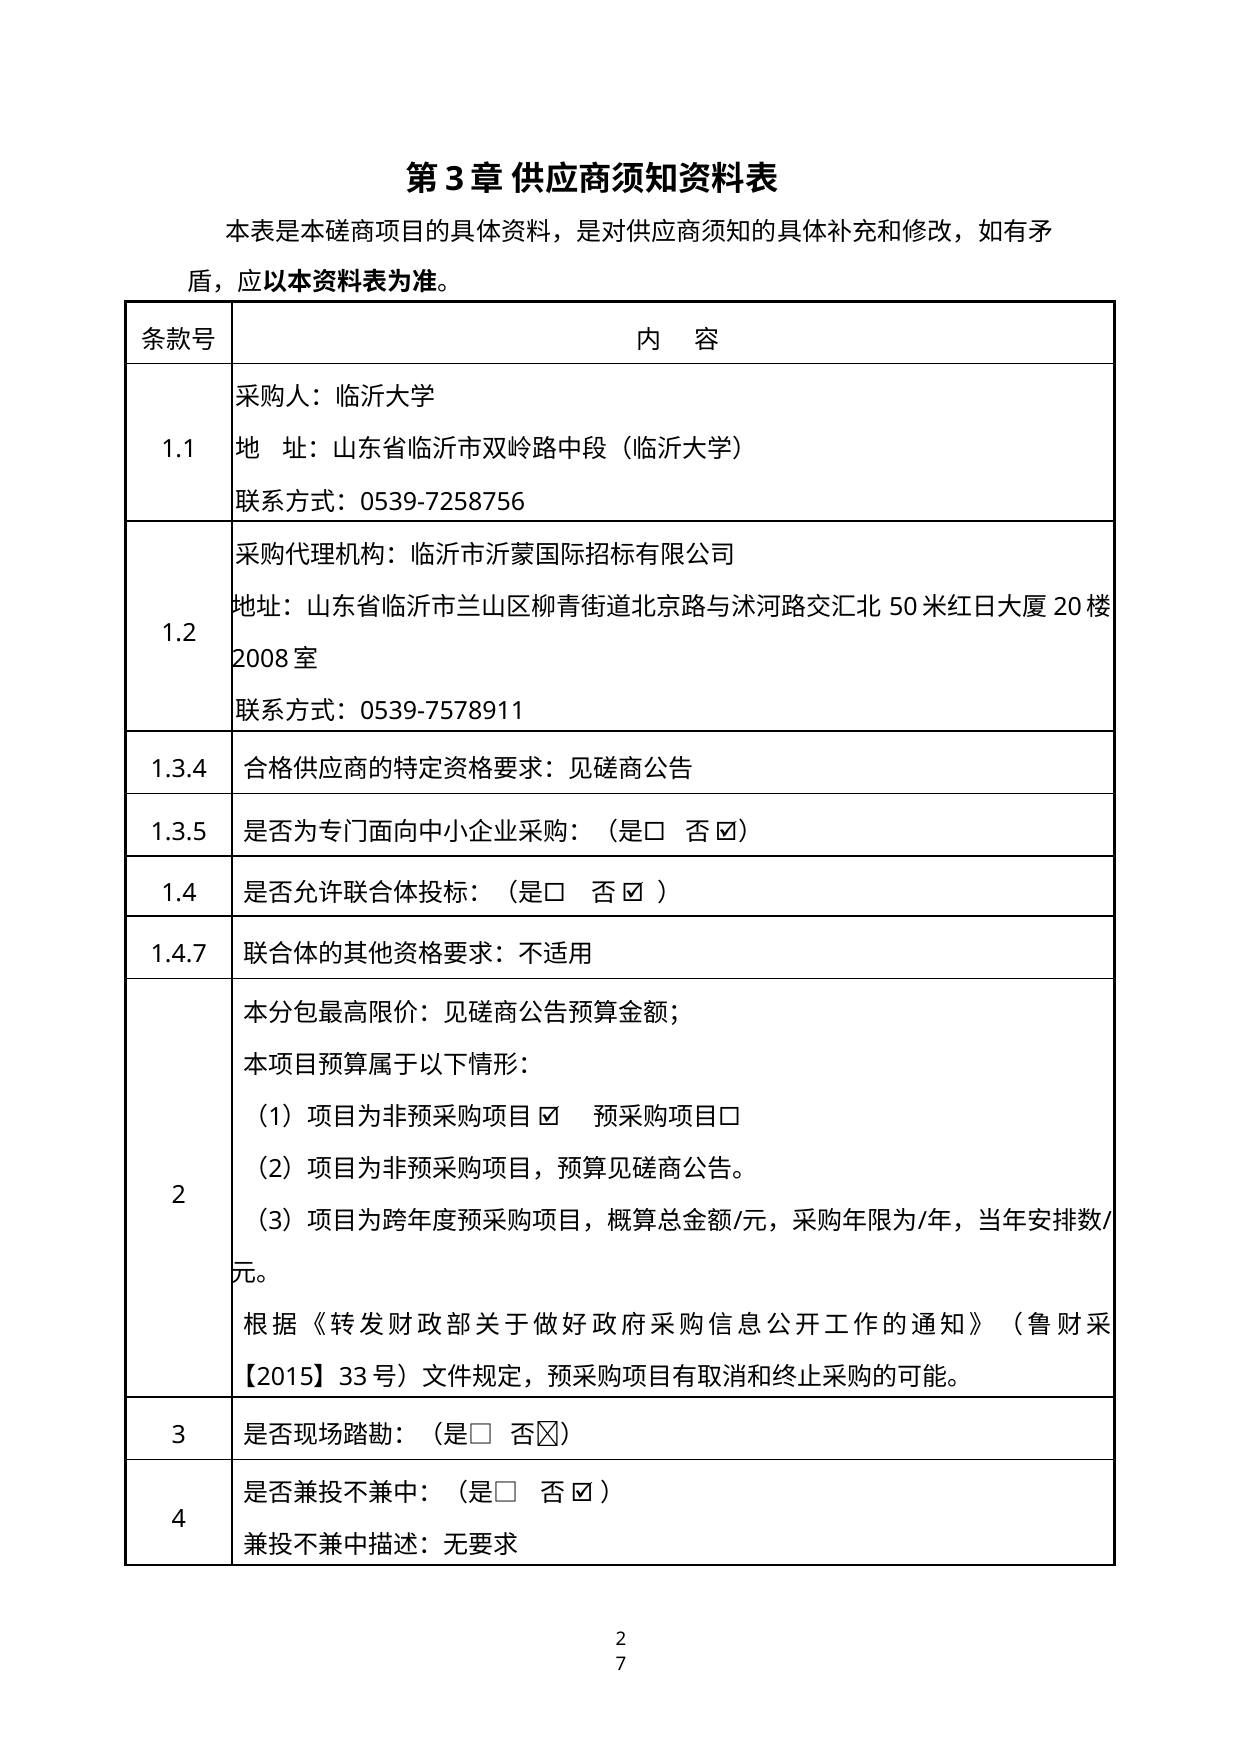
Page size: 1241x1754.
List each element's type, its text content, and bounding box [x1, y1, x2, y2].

table_cell 联合体的其他资格要求：不适用 [233, 917, 1113, 978]
table_cell 合格供应商的特定资格要求：见磋商公告 [233, 732, 1113, 793]
table_cell 3 [127, 1398, 231, 1458]
table_cell 是否为专门面向中小企业采购：（是 否） [233, 794, 1113, 855]
table_cell 2 [127, 979, 231, 1396]
table_cell 采购人：临沂大学 地 址：山东省临沂市双岭路中段（临沂大学） 联系方式：0539-7258756 [233, 364, 1113, 520]
table_cell 1.1 [127, 364, 231, 520]
table_cell 4 [127, 1460, 231, 1564]
table_cell 1.3.4 [127, 732, 231, 793]
table_cell 是否允许联合体投标：（是 否 ） [233, 857, 1113, 915]
table_cell 采购代理机构：临沂市沂蒙国际招标有限公司 地址：山东省临沂市兰山区柳青街道北京路与沭河路交汇北50米红日大厦20楼2008室 联系方式：0539-7578911 [233, 522, 1113, 730]
text 本表是本磋商项目的具体资料，是对供应商须知的具体补充和修改，如有矛盾，应以本资料表为准。 [187, 200, 1053, 300]
table_header 条款号 [127, 303, 231, 362]
table_cell 1.2 [127, 522, 231, 730]
table_cell 是否兼投不兼中：（是□ 否 ） 兼投不兼中描述：无要求 [233, 1460, 1113, 1564]
table_cell 1.4 [127, 857, 231, 915]
table_cell 本分包最高限价：见磋商公告预算金额； 本项目预算属于以下情形： （1）项目为非预采购项目 预采购项目 （2）项目为非预采购项目，预算见磋商公告。 （3）项目为跨年度预采购项目，概算总金额/元，采购年限为/年，当年安排数/元。 根据《转发财政部关于做好政府采购信息公开工作的通知》（鲁财采【2015】33号）文件规定，预采购项目有取消和终止采购的可能。 [233, 979, 1113, 1396]
table_cell 是否现场踏勘：（是□ 否） [233, 1398, 1113, 1458]
table_cell 1.3.5 [127, 794, 231, 855]
table_cell 1.4.7 [127, 917, 231, 978]
table_header 内 容 [233, 303, 1113, 362]
subtitle 第3章 供应商须知资料表 [187, 150, 1053, 200]
